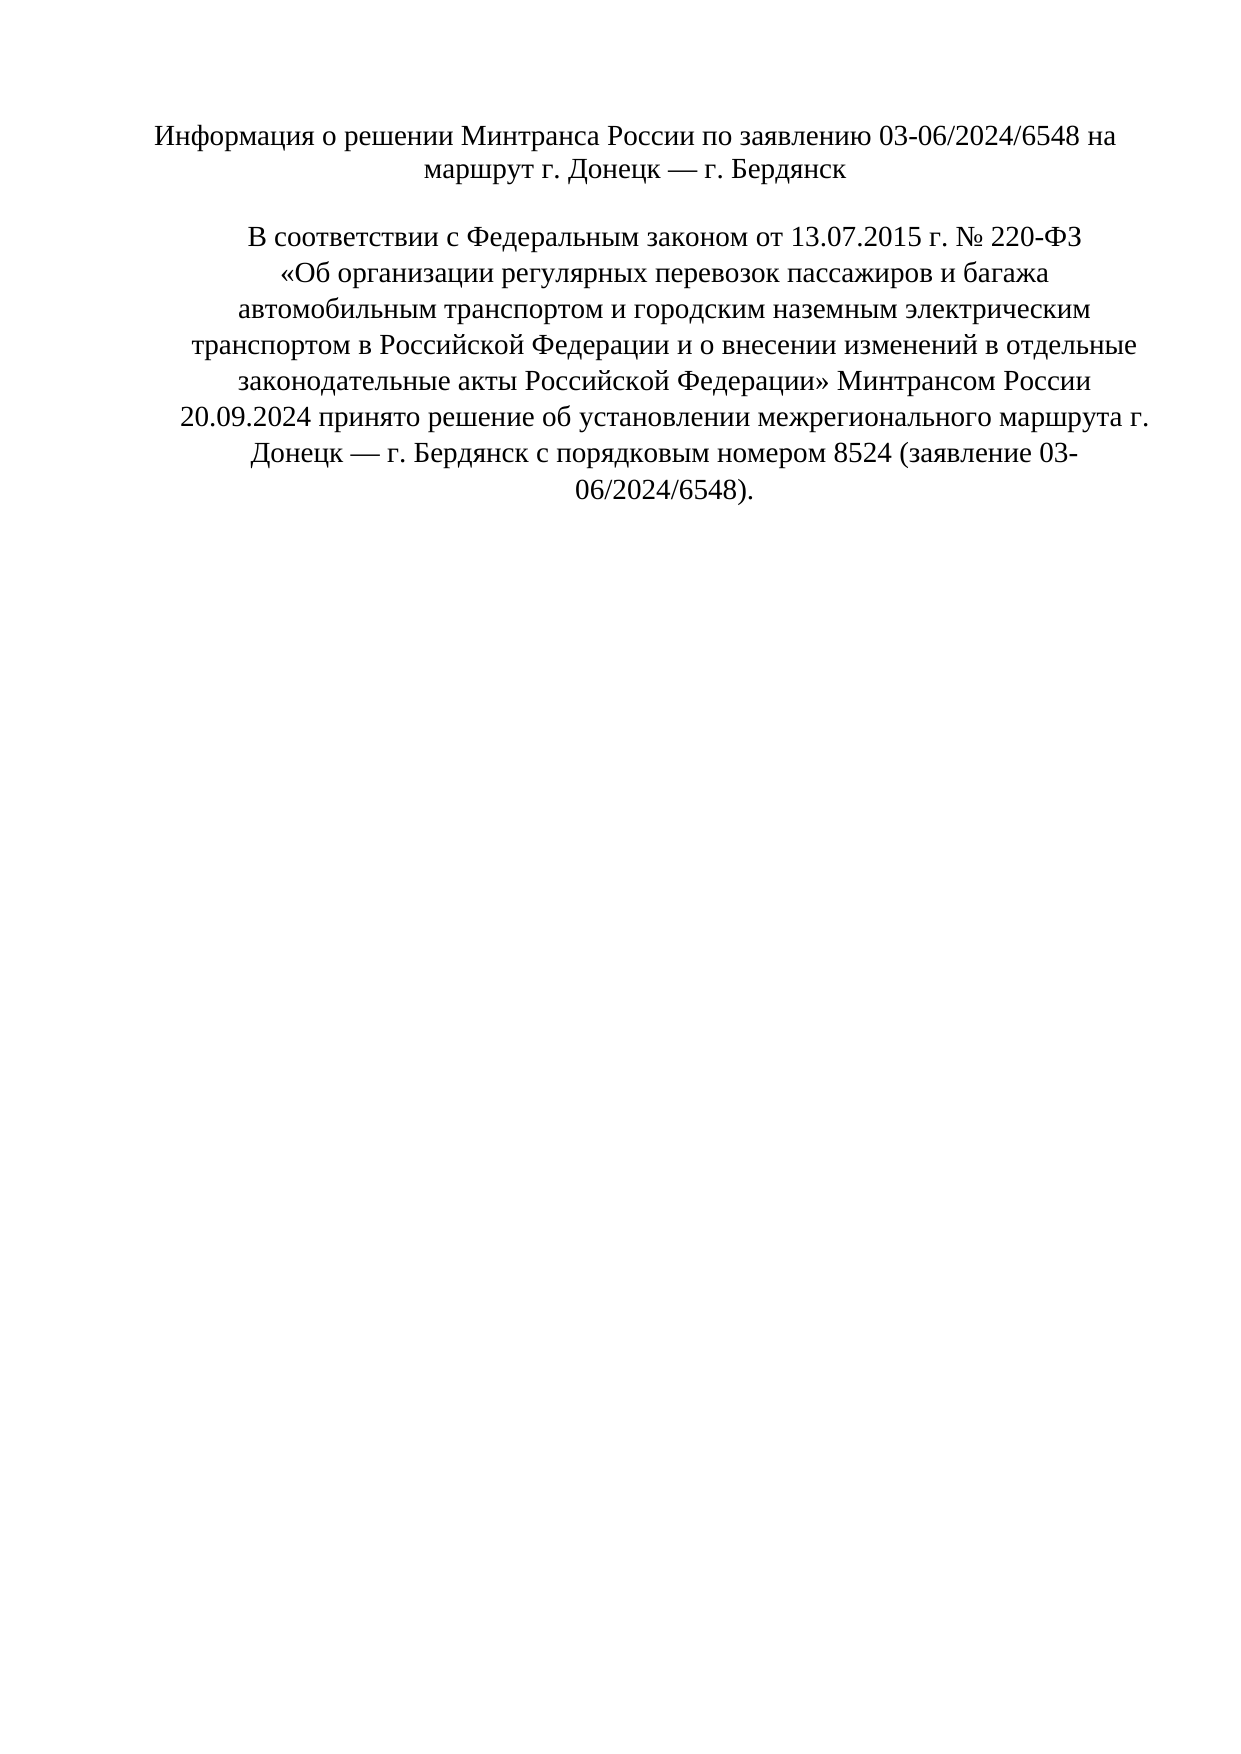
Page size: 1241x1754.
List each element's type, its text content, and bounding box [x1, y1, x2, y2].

text В соответствии с Федеральным законом от 13.07.2015 г. № 220-ФЗ «Об организации регулярных перевозок пассажиров и багажа автомобильным транспортом и городским наземным электрическим транспортом в Российской Федерации и о внесении изменений в отдельные законодательные акты Российской Федерации» Минтрансом России 20.09.2024 принято решение об установлении межрегионального маршрута г. Донецк — г. Бердянск с порядковым номером 8524 (заявление 03-06/2024/6548). [177, 219, 1152, 505]
text Информация о решении Минтранса России по заявлению 03-06/2024/6548 на маршрут г. Донецк — г. Бердянск [118, 118, 1152, 185]
